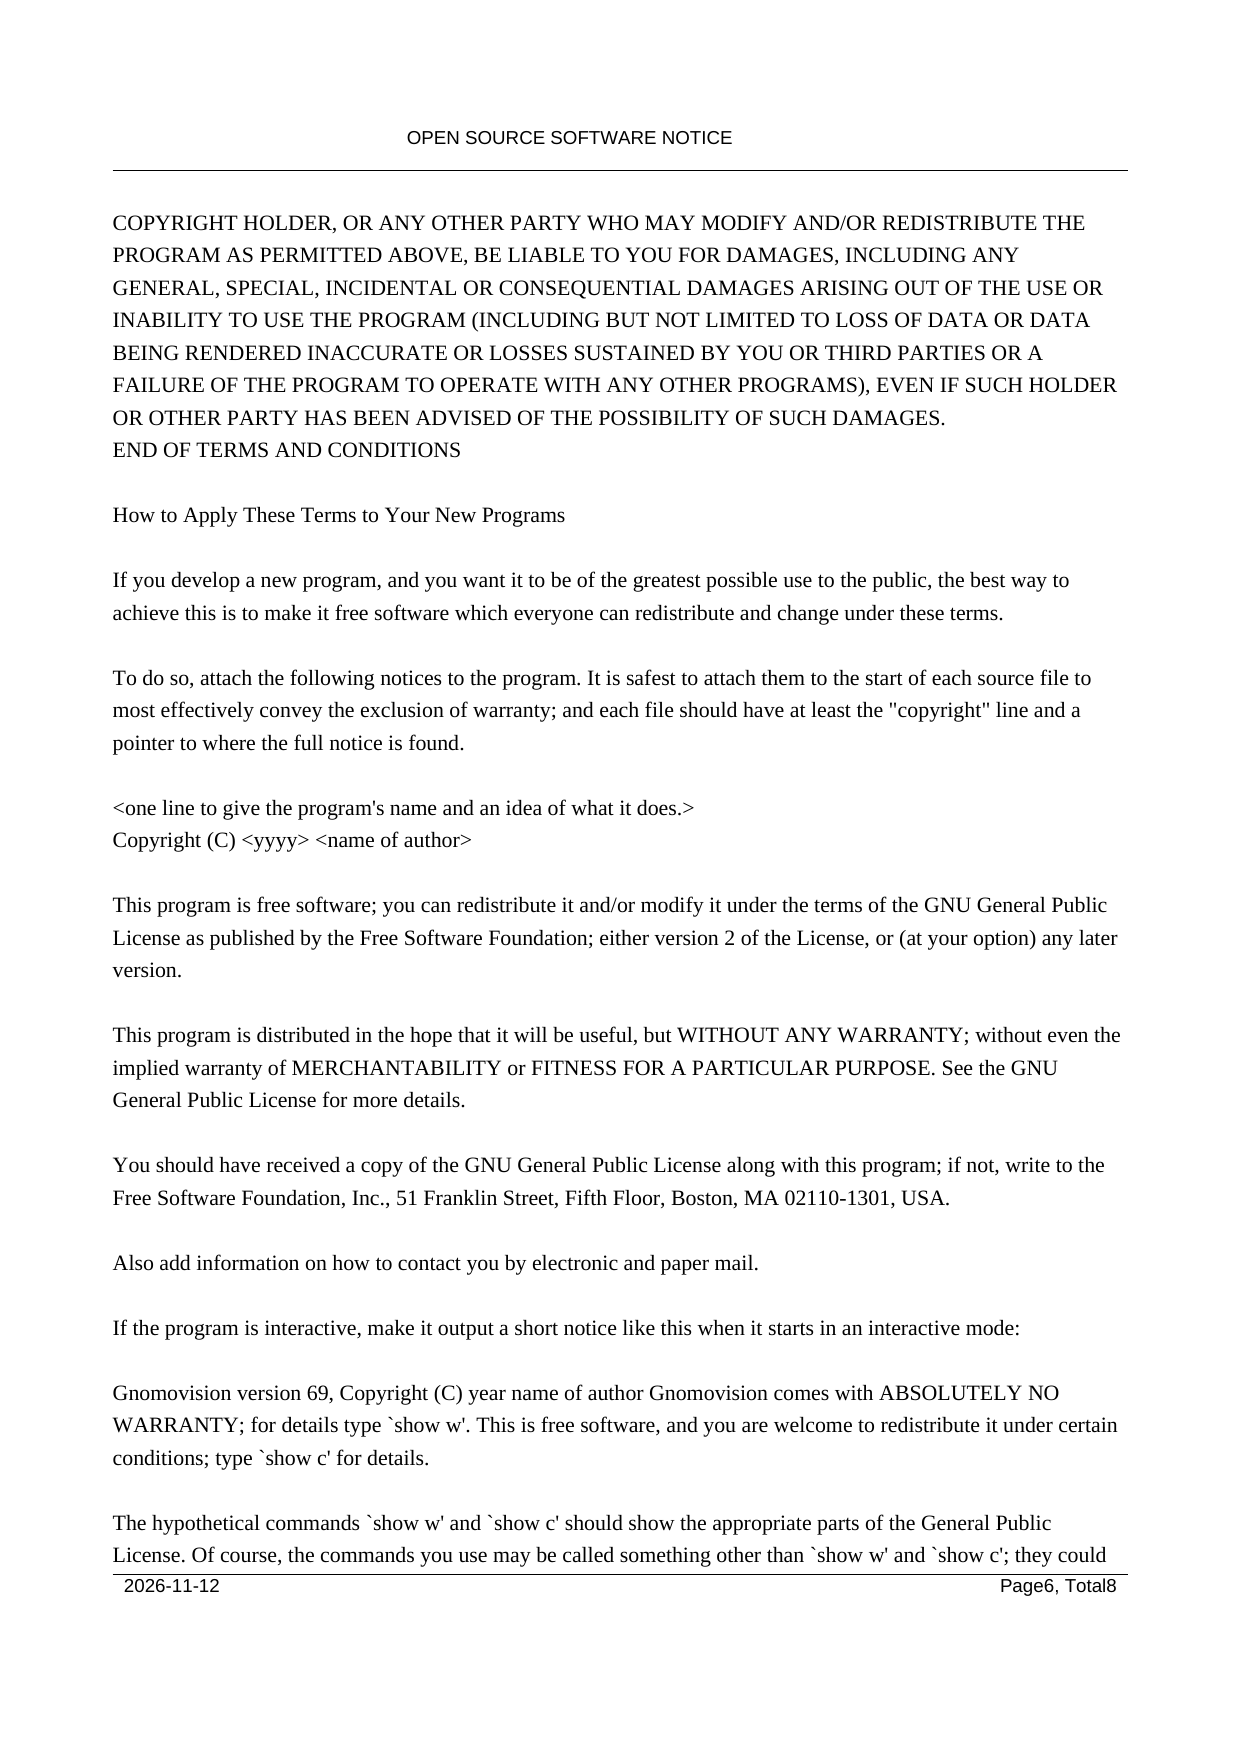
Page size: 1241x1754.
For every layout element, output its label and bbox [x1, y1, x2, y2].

text [112, 206, 1128, 1571]
